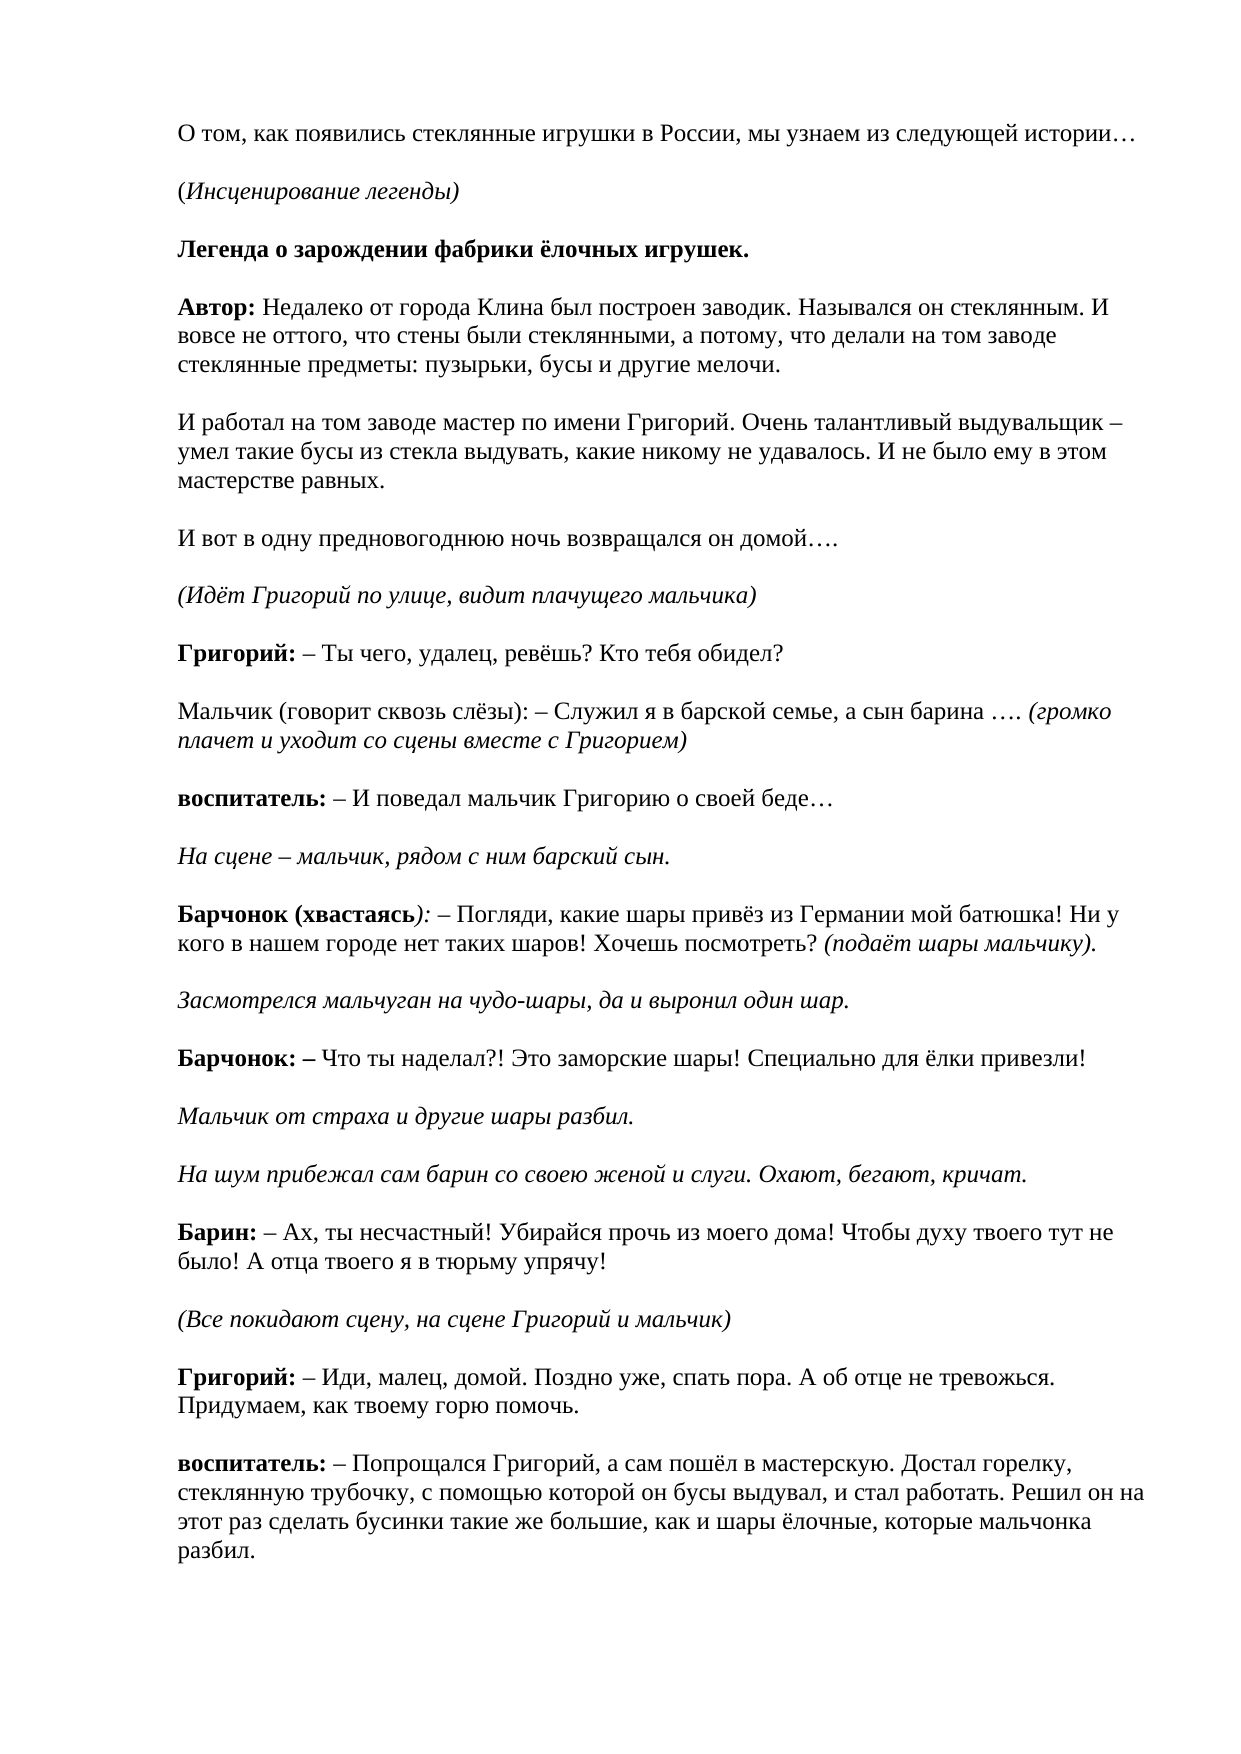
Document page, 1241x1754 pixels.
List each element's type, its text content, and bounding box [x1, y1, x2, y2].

text Засмотрелся мальчуган на чудо-шары, да и выронил один шар. [177, 986, 1152, 1014]
text И работал на том заводе мастер по имени Григорий. Очень талантливый выдувальщик – умел такие бусы из стекла выдувать, какие никому не удавалось. И не было ему в этом мастерстве равных. [177, 407, 1152, 493]
text Барчонок (хвастаясь): – Погляди, какие шары привёз из Германии мой батюшка! Ни у кого в нашем городе нет таких шаров! Хочешь посмотреть? (подаёт шары мальчику). [177, 899, 1152, 956]
text Легенда о зарождении фабрики ёлочных игрушек. [177, 234, 1152, 263]
text Автор: Недалеко от города Клина был построен заводик. Назывался он стеклянным. И вовсе не оттого, что стены были стеклянными, а потому, что делали на том заводе стеклянные предметы: пузырьки, бусы и другие мелочи. [177, 292, 1152, 378]
text воспитатель: – Попрощался Григорий, а сам пошёл в мастерскую. Достал горелку, стеклянную трубочку, с помощью которой он бусы выдувал, и стал работать. Решил он на этот раз сделать бусинки такие же большие, как и шары ёлочные, которые мальчонка разбил. [177, 1448, 1152, 1563]
text (Идёт Григорий по улице, видит плачущего мальчика) [177, 581, 1152, 609]
text На сцене – мальчик, рядом с ним барский сын. [177, 841, 1152, 870]
text Мальчик (говорит сквозь слёзы): – Служил я в барской семье, а сын барина …. (громко плачет и уходит со сцены вместе с Григорием) [177, 696, 1152, 754]
text воспитатель: – И поведал мальчик Григорию о своей беде… [177, 783, 1152, 812]
text Мальчик от страха и другие шары разбил. [177, 1101, 1152, 1130]
text Барин: – Ах, ты несчастный! Убирайся прочь из моего дома! Чтобы духу твоего тут не было! А отца твоего я в тюрьму упрячу! [177, 1217, 1152, 1275]
text О том, как появились стеклянные игрушки в России, мы узнаем из следующей истории… [177, 118, 1152, 147]
text (Все покидают сцену, на сцене Григорий и мальчик) [177, 1304, 1152, 1333]
text Григорий: – Иди, малец, домой. Поздно уже, спать пора. А об отце не тревожься. Придумаем, как твоему горю помочь. [177, 1362, 1152, 1419]
text (Инсценирование легенды) [177, 176, 1152, 205]
text Барчонок: – Что ты наделал?! Это заморские шары! Специально для ёлки привезли! [177, 1043, 1152, 1072]
text И вот в одну предновогоднюю ночь возвращался он домой…. [177, 523, 1152, 551]
text Григорий: – Ты чего, удалец, ревёшь? Кто тебя обидел? [177, 638, 1152, 667]
text На шум прибежал сам барин со своею женой и слуги. Охают, бегают, кричат. [177, 1159, 1152, 1188]
